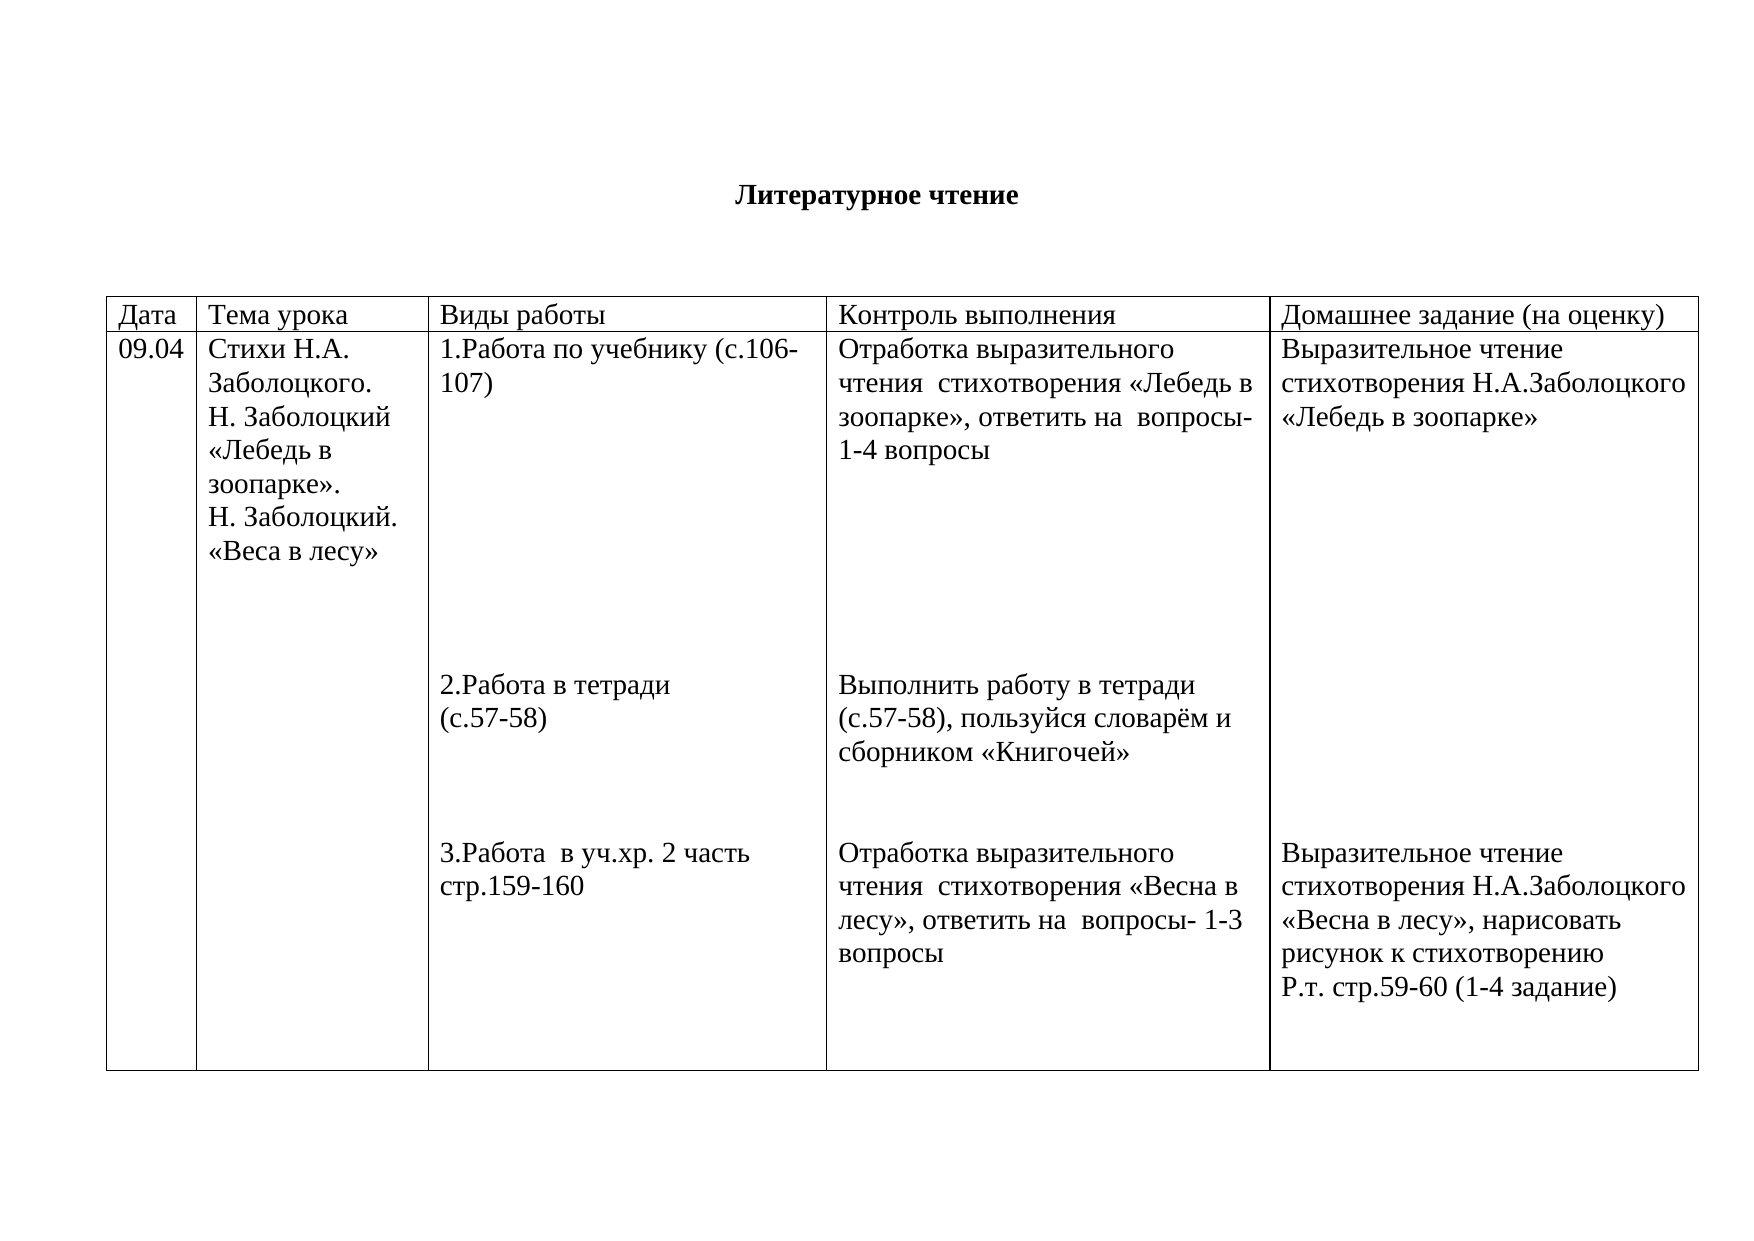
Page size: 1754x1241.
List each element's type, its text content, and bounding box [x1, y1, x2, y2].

text Литературное чтение [118, 177, 1636, 211]
table_cell 09.04 [107, 332, 196, 1069]
table_header Домашнее задание (на оценку) [1271, 297, 1698, 331]
table_header Контроль выполнения [827, 297, 1269, 331]
table_cell 1.Работа по учебнику (с.106-107) 2.Работа в тетради (с.57-58) 3.Работа в уч.хр. 2 часть стр.159-160 [429, 332, 826, 1069]
table_cell Выразительное чтение стихотворения Н.А.Заболоцкого «Лебедь в зоопарке» Выразительное чтение стихотворения Н.А.Заболоцкого «Весна в лесу», нарисовать рисунок к стихотворению Р.т. стр.59-60 (1-4 задание) [1271, 332, 1698, 1069]
table_cell Стихи Н.А. Заболоцкого. Н. Заболоцкий «Лебедь в зоопарке». Н. Заболоцкий. «Веса в лесу» [197, 332, 428, 1069]
table_header Виды работы [429, 297, 826, 331]
table_header Дата [107, 297, 196, 331]
table_header Тема урока [197, 297, 428, 331]
table_cell Отработка выразительного чтения стихотворения «Лебедь в зоопарке», ответить на вопросы- 1-4 вопросы Выполнить работу в тетради (с.57-58), пользуйся словарём и сборником «Книгочей» Отработка выразительного чтения стихотворения «Весна в лесу», ответить на вопросы- 1-3 вопросы [827, 332, 1269, 1069]
